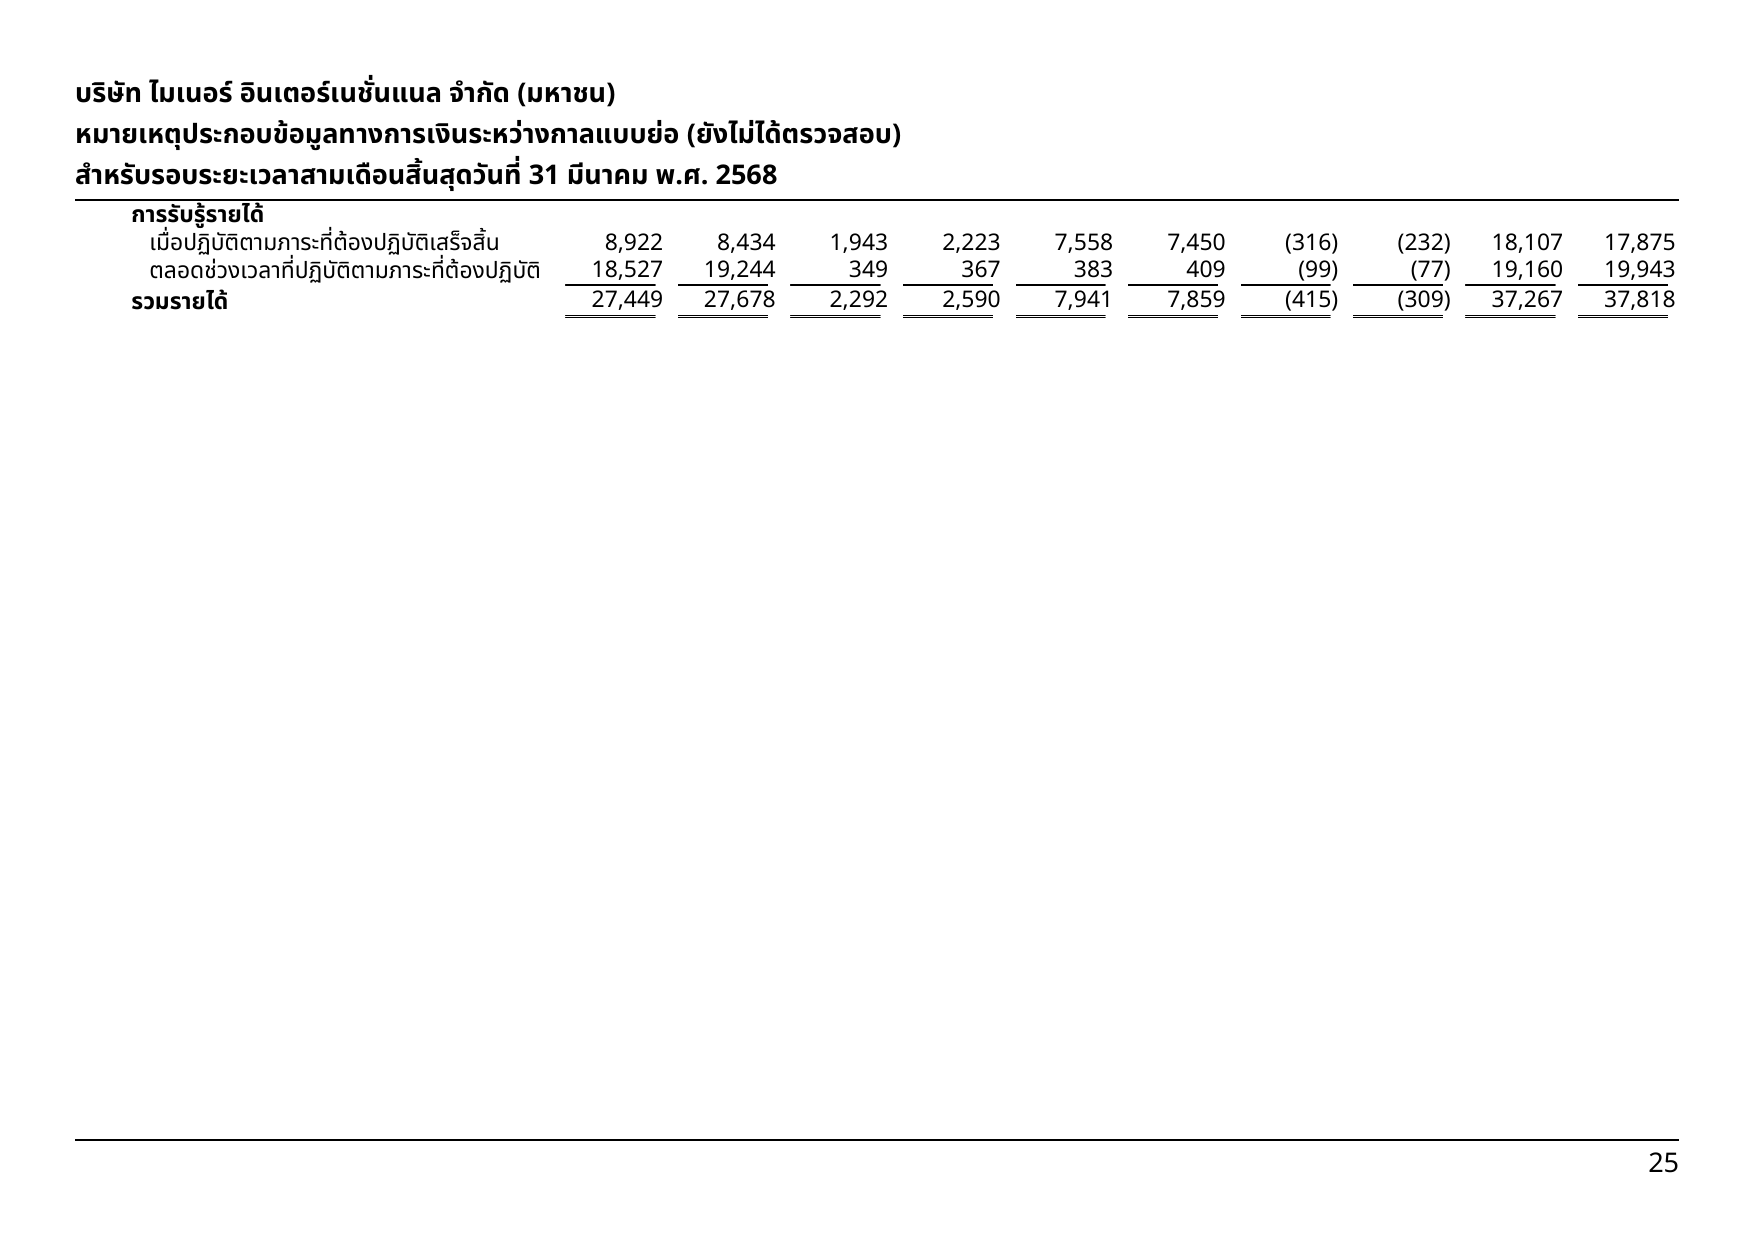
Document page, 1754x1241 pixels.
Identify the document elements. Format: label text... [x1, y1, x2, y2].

table_cell [1454, 201, 1567, 228]
table_cell [779, 201, 892, 228]
table_cell [1229, 201, 1342, 228]
table_cell 37,818 [1567, 286, 1679, 318]
table_cell (99) [1229, 255, 1342, 286]
table_cell 7,450 [1117, 228, 1229, 255]
table_cell (232) [1342, 228, 1454, 255]
table_cell 7,558 [1004, 228, 1117, 255]
table_cell 19,244 [667, 255, 779, 286]
table_cell (415) [1229, 286, 1342, 318]
table_cell 27,449 [554, 286, 667, 318]
table_cell [1342, 201, 1454, 228]
table_cell 18,107 [1454, 228, 1567, 255]
table_cell [554, 201, 667, 228]
table_cell 8,922 [554, 228, 667, 255]
table_cell 2,590 [892, 286, 1004, 318]
table_cell [1004, 201, 1117, 228]
table_cell เมื่อปฏิบัติตามภาระที่ต้องปฏิบัติเสร็จสิ้น [64, 228, 554, 255]
table_cell [667, 201, 779, 228]
table_cell (316) [1229, 228, 1342, 255]
table_cell 7,941 [1004, 286, 1117, 318]
table_cell [892, 201, 1004, 228]
table_cell ตลอดช่วงเวลาที่ปฏิบัติตามภาระที่ต้องปฏิบัติ [64, 255, 554, 286]
table_cell 409 [1117, 255, 1229, 286]
table_cell 17,875 [1567, 228, 1679, 255]
table_cell [1567, 201, 1679, 228]
table_cell 18,527 [554, 255, 667, 286]
table_cell [1117, 201, 1229, 228]
table_cell 19,160 [1454, 255, 1567, 286]
table_cell 2,223 [892, 228, 1004, 255]
table_cell รวมรายได้ [64, 286, 554, 318]
table_cell 1,943 [779, 228, 892, 255]
table_cell (77) [1342, 255, 1454, 286]
table_cell 349 [779, 255, 892, 286]
table_cell 367 [892, 255, 1004, 286]
table_cell 8,434 [667, 228, 779, 255]
table_cell 7,859 [1117, 286, 1229, 318]
table_cell 19,943 [1567, 255, 1679, 286]
table_cell (309) [1342, 286, 1454, 318]
table_cell 37,267 [1454, 286, 1567, 318]
table_cell 27,678 [667, 286, 779, 318]
table_cell 383 [1004, 255, 1117, 286]
table_cell 2,292 [779, 286, 892, 318]
table_cell การรับรู้รายได้ [64, 201, 554, 228]
